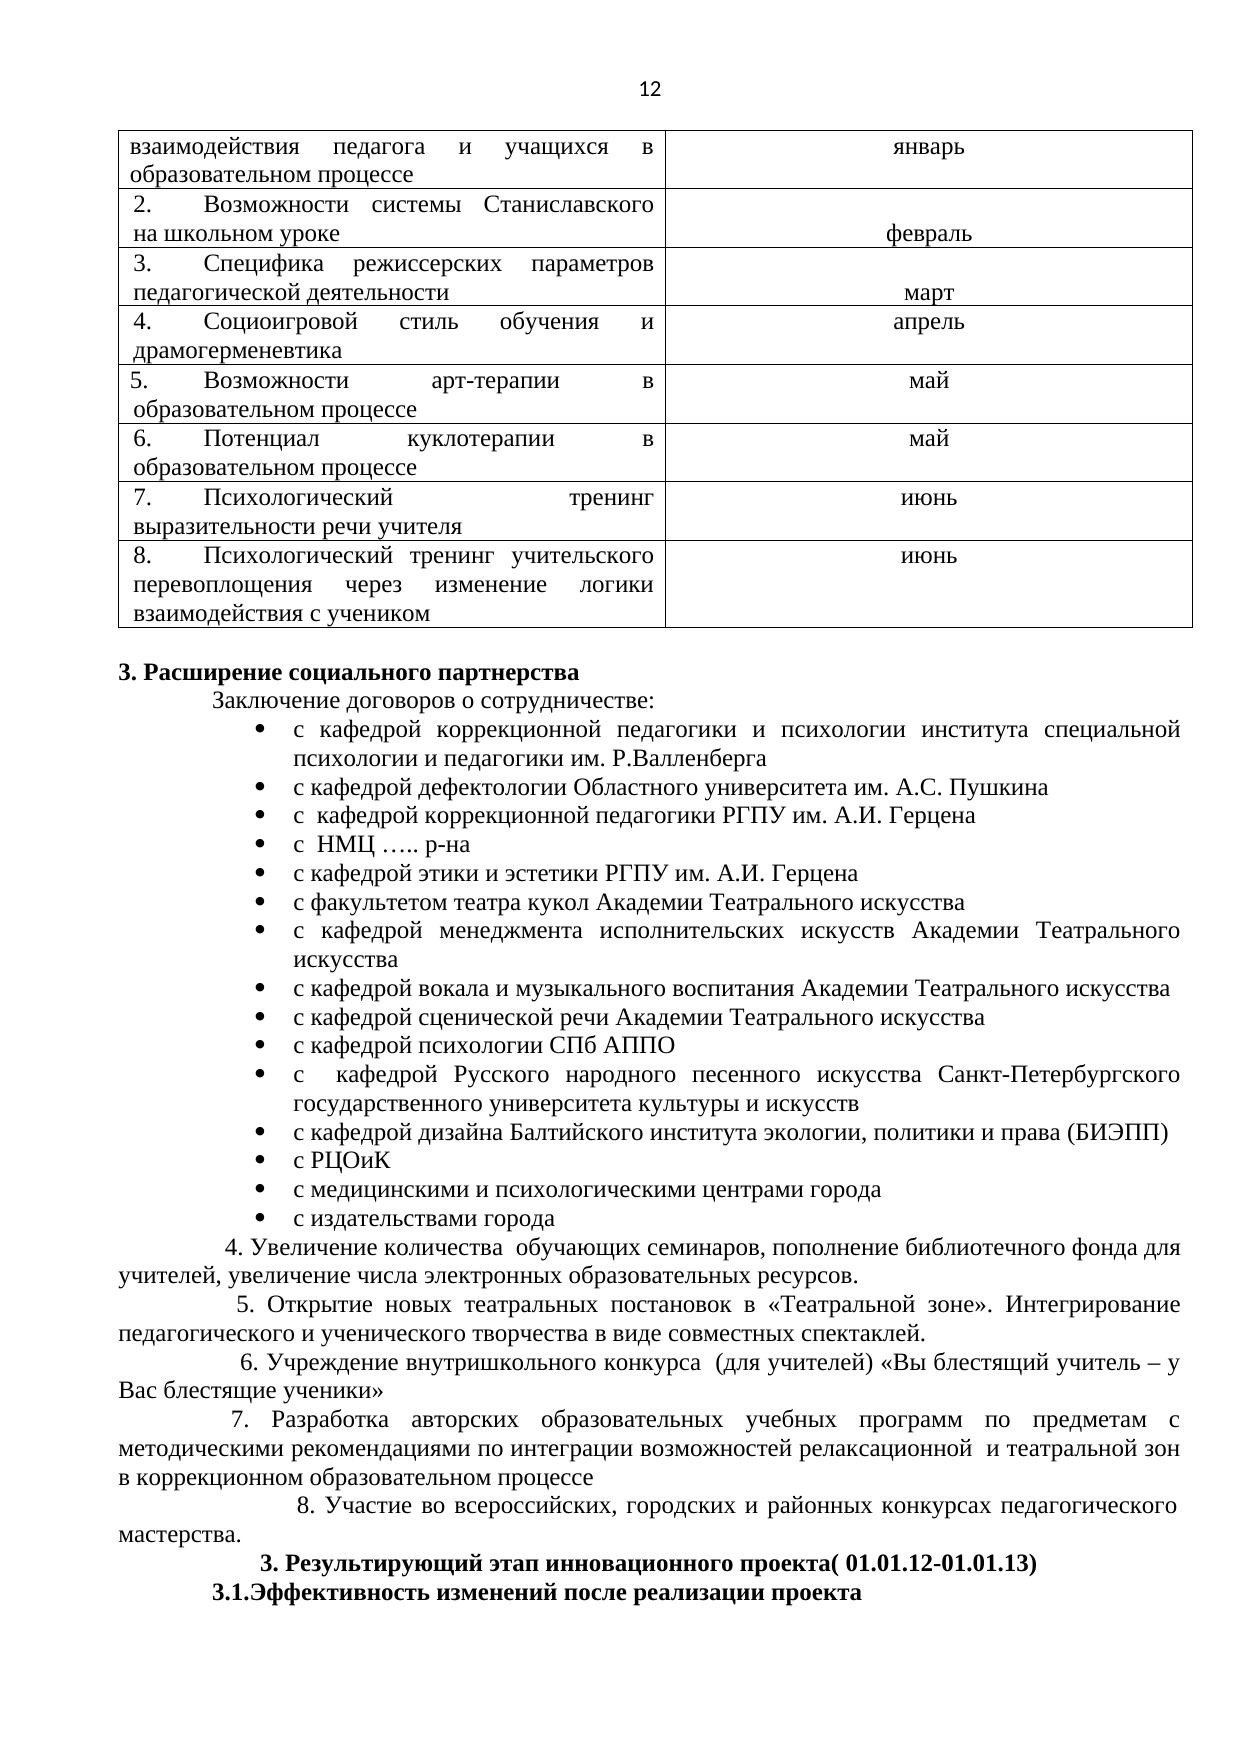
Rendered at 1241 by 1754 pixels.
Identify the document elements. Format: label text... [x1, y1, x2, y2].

text 7. Разработка авторских образовательных учебных программ по предметам с методическими рекомендациями по интеграции возможностей релаксационной и театральной зон в коррекционном образовательном процессе [118, 1404, 1181, 1490]
list с кафедрой этики и эстетики РГПУ им. А.И. Герцена [256, 858, 1181, 887]
text 3.1.Эффективность изменений после реализации проекта [118, 1577, 1179, 1605]
list с кафедрой психологии СПб АППО [256, 1030, 1181, 1059]
table_cell май [666, 365, 1192, 422]
table_cell июнь [666, 482, 1192, 539]
list с кафедрой дефектологии Областного университета им. А.С. Пушкина [256, 772, 1181, 800]
list с кафедрой коррекционной педагогики РГПУ им. А.И. Герцена [256, 800, 1181, 829]
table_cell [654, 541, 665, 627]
list с кафедрой менеджмента исполнительских искусств Академии Театрального искусства [256, 915, 1181, 973]
text 5. Открытие новых театральных постановок в «Театральной зоне». Интегрирование педагогического и ученического творчества в виде совместных спектаклей. [118, 1289, 1181, 1347]
table_cell январь [666, 131, 1192, 188]
table_cell июнь [666, 541, 1192, 627]
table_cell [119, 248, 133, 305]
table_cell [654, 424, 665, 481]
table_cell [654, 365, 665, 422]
table_cell май [666, 424, 1192, 481]
list с кафедрой сценической речи Академии Театрального искусства [256, 1002, 1181, 1030]
text Заключение договоров о сотрудничестве: [118, 685, 1181, 714]
list с медицинскими и психологическими центрами города [256, 1174, 1181, 1203]
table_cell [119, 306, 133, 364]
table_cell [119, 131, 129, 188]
table_cell март [666, 248, 1192, 305]
text 4. Увеличение количества обучающих семинаров, пополнение библиотечного фонда для учителей, увеличение числа электронных образовательных ресурсов. [118, 1232, 1181, 1289]
list с кафедрой коррекционной педагогики и психологии института специальной психологии и педагогики им. Р.Валленберга [256, 714, 1181, 772]
table_cell февраль [666, 189, 1192, 247]
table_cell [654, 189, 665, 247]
list с НМЦ ….. р-на [256, 829, 1181, 858]
text 6. Учреждение внутришкольного конкурса (для учителей) «Вы блестящий учитель – у Вас блестящие ученики» [118, 1347, 1181, 1404]
list с кафедрой дизайна Балтийского института экологии, политики и права (БИЭПП) [256, 1117, 1181, 1145]
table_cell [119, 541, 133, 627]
text 8. Участие во всероссийских, городских и районных конкурсах педагогического мастерства. [118, 1490, 1181, 1548]
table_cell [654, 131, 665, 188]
list с издательствами города [256, 1203, 1181, 1232]
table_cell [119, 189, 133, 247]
list с кафедрой вокала и музыкального воспитания Академии Театрального искусства [256, 973, 1181, 1002]
list с кафедрой Русского народного песенного искусства Санкт-Петербургского государственного университета культуры и искусств [256, 1059, 1181, 1117]
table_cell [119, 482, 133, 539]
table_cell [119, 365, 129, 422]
list с факультетом театра кукол Академии Театрального искусства [256, 887, 1181, 915]
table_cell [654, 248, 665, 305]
text 3. Расширение социального партнерства [118, 657, 1181, 685]
table_cell апрель [666, 306, 1192, 364]
list с РЦОиК [256, 1145, 1181, 1174]
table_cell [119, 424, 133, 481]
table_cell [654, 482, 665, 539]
text 3. Результирующий этап инновационного проекта( 01.01.12-01.01.13) [118, 1548, 1179, 1577]
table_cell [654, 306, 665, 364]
